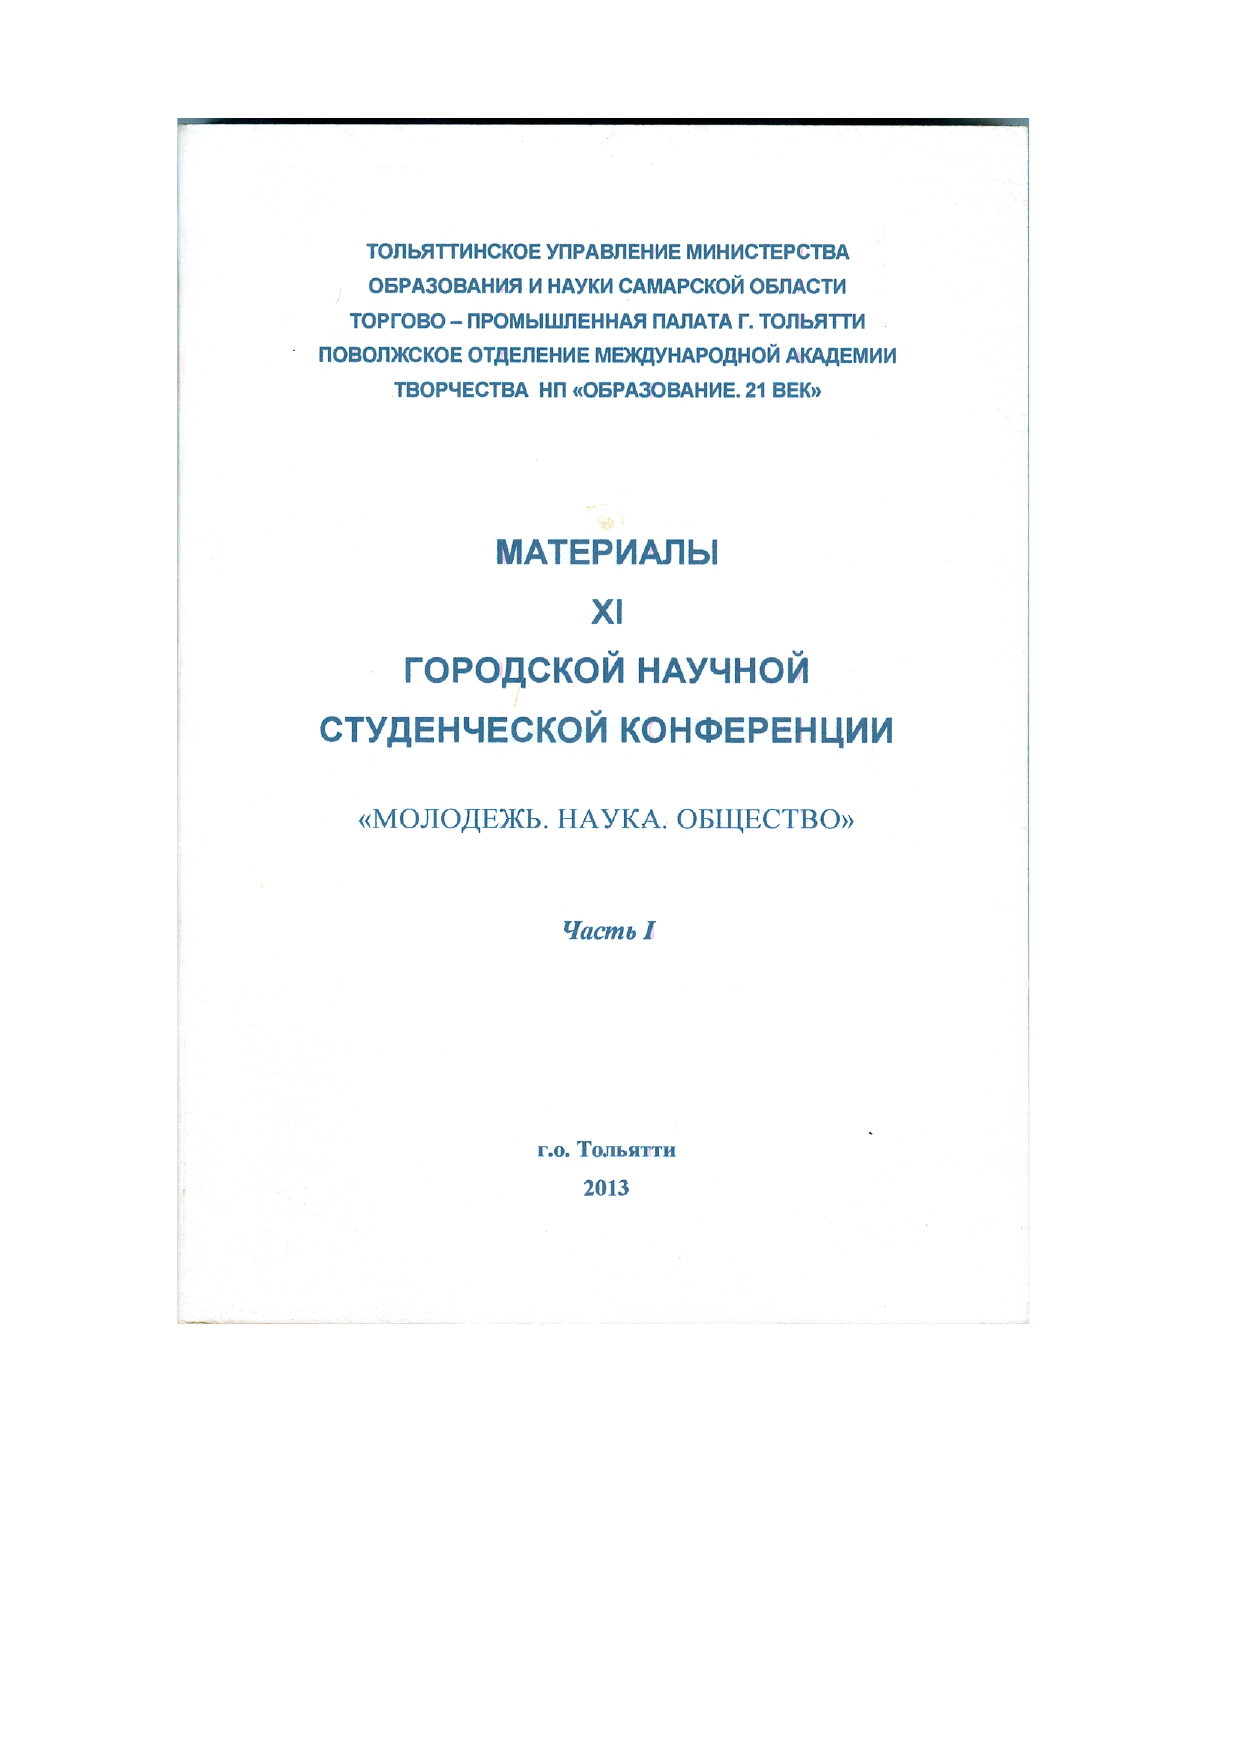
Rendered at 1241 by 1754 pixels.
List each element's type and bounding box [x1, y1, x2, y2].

picture [177, 118, 1030, 1324]
